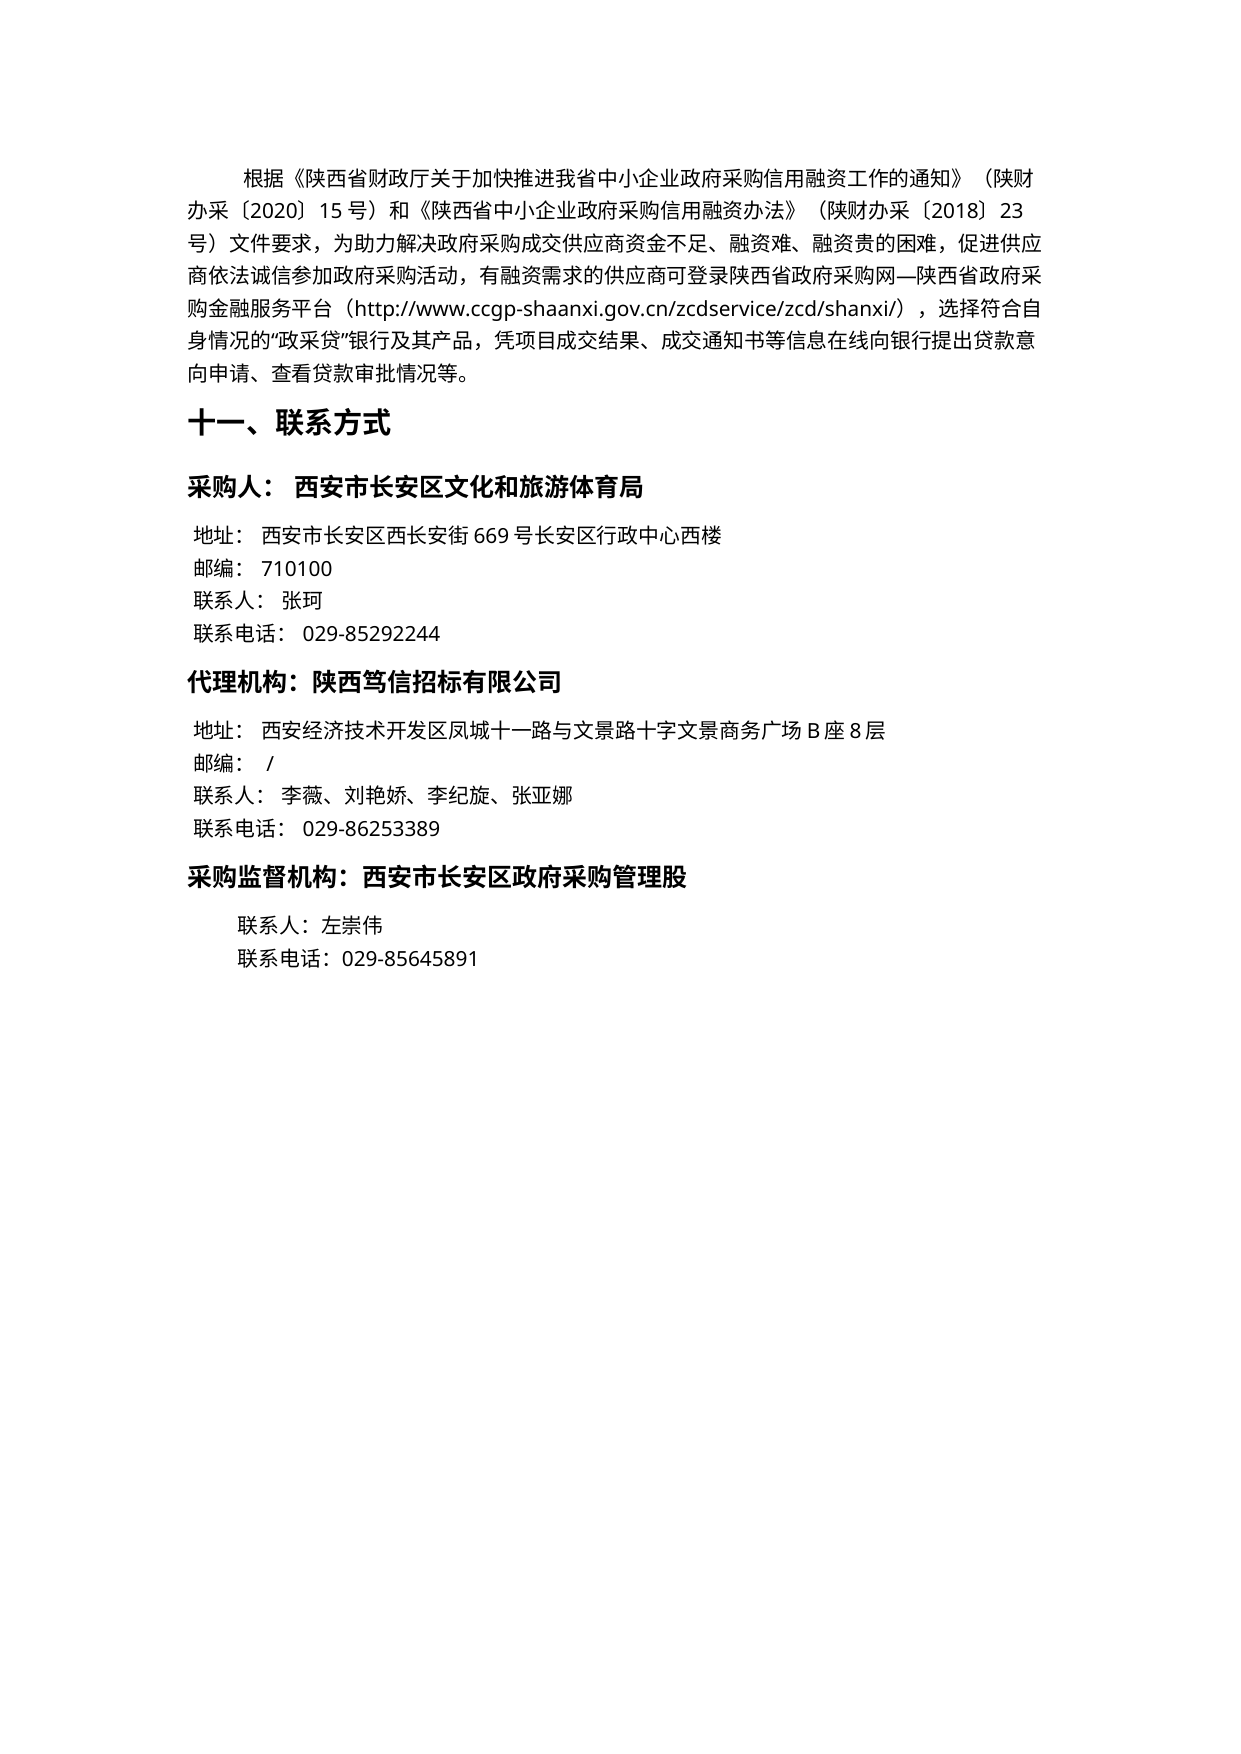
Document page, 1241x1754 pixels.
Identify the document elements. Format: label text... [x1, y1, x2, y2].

text 根据《陕西省财政厅关于加快推进我省中小企业政府采购信用融资工作的通知》（陕财办采〔2020〕15 号）和《陕西省中小企业政府采购信用融资办法》（陕财办采〔2018〕23 号）文件要求，为助力解决政府采购成交供应商资金不足、融资难、融资贵的困难，促进供应商依法诚信参加政府采购活动，有融资需求的供应商可登录陕西省政府采购网—陕西省政府采购金融服务平台（http://www.ccgp-shaanxi.gov.cn/zcdservice/zcd/shanxi/），选择符合自身情况的“政采贷”银行及其产品，凭项目成交结果、成交通知书等信息在线向银行提出贷款意向申请、查看贷款审批情况等。 [187, 162, 1053, 389]
text 邮编： 710100 [187, 552, 1053, 584]
text 地址： 西安经济技术开发区凤城十一路与文景路十字文景商务广场B座8层 [187, 714, 1053, 747]
text 联系电话：029-85645891 [187, 942, 1053, 974]
text 地址： 西安市长安区西长安街669号长安区行政中心西楼 [187, 519, 1053, 552]
text 代理机构：陕西笃信招标有限公司 [187, 649, 1053, 714]
text 联系人： 张珂 [187, 584, 1053, 617]
text 联系人： 李薇、刘艳娇、李纪旋、张亚娜 [187, 779, 1053, 812]
text 采购人： 西安市长安区文化和旅游体育局 [187, 454, 1053, 519]
text 联系电话： 029-85292244 [187, 617, 1053, 649]
text 联系人：左崇伟 [187, 909, 1053, 942]
text 采购监督机构：西安市长安区政府采购管理股 [187, 844, 1053, 909]
text 邮编： / [187, 747, 1053, 779]
text 十一、联系方式 [187, 389, 1053, 454]
text 联系电话： 029-86253389 [187, 812, 1053, 844]
